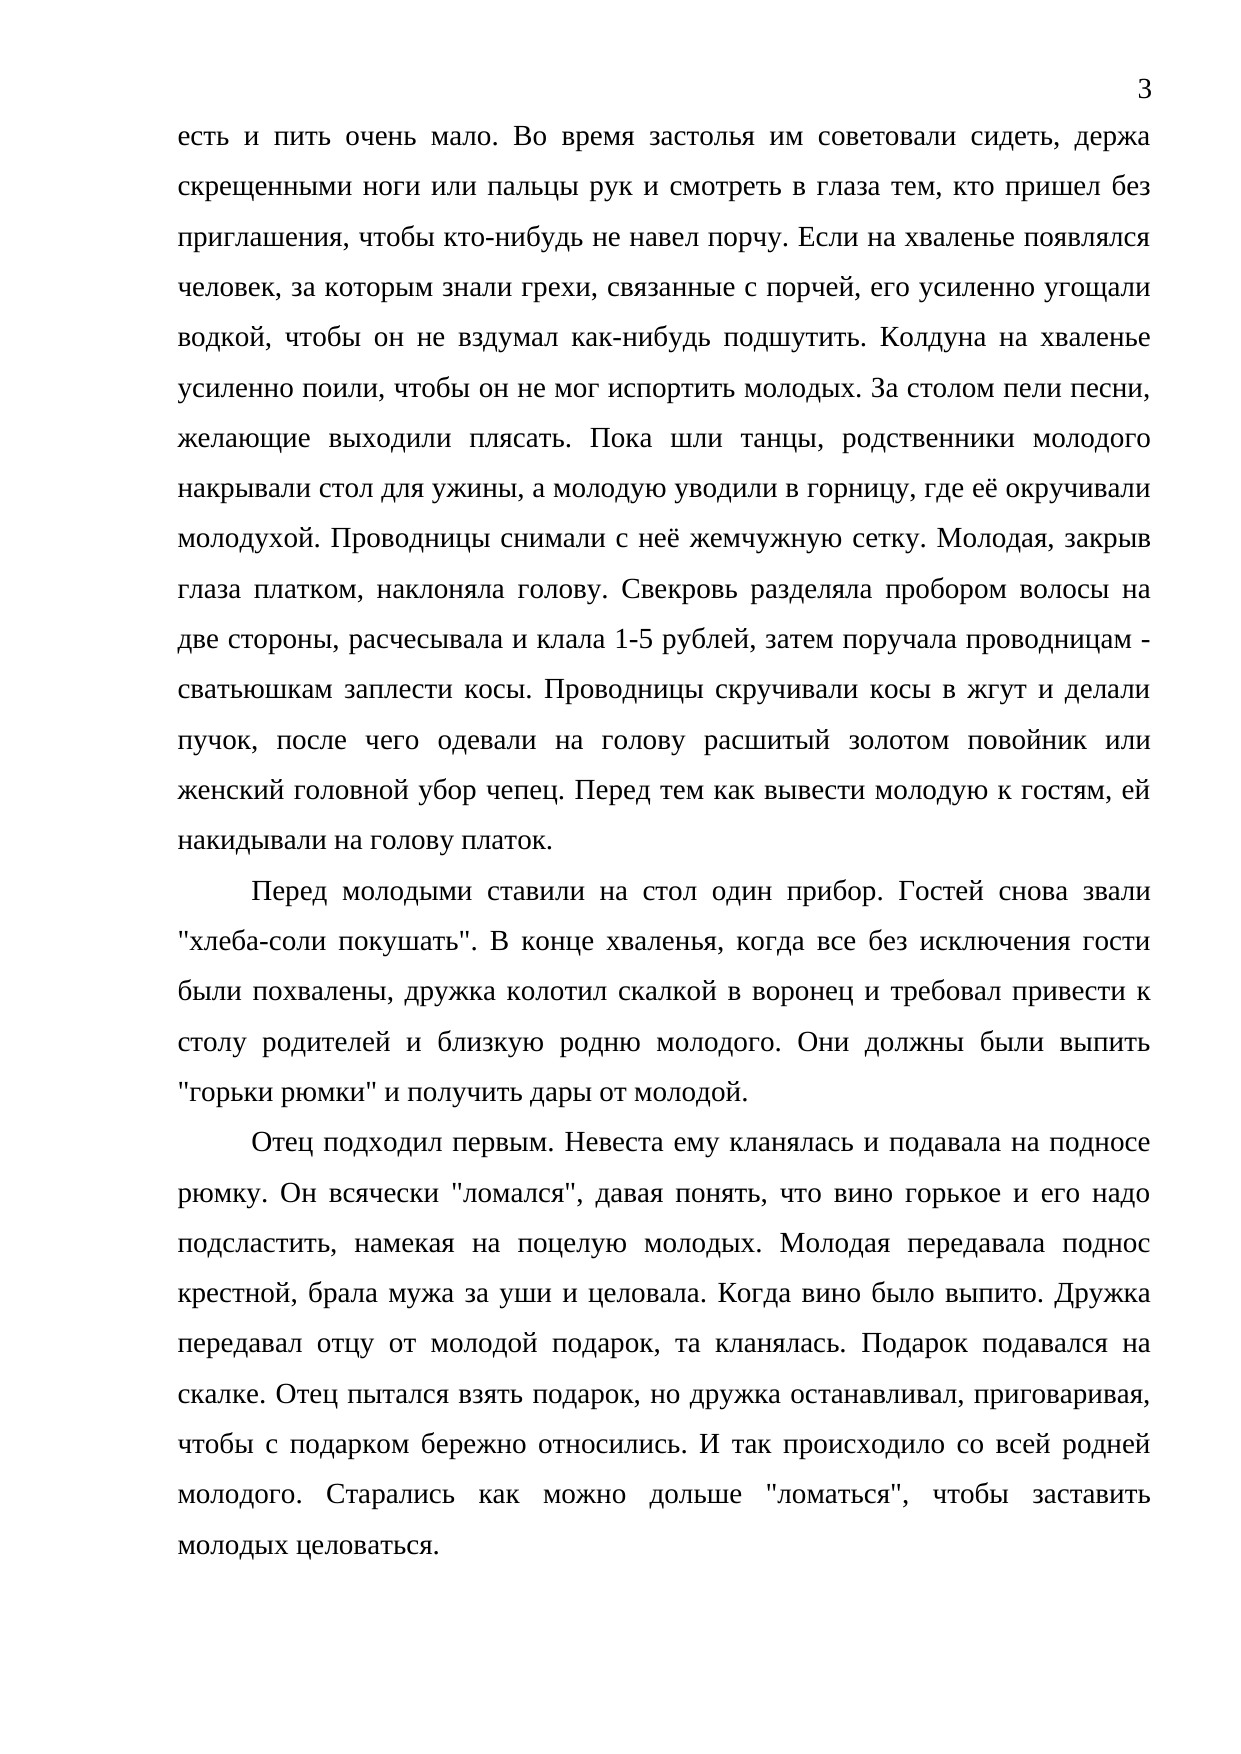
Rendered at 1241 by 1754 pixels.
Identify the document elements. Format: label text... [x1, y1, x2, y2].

text Перед молодыми ставили на стол один прибор. Гостей снова звали "хлеба-соли покушать". В конце хваленья, когда все без исключения гости были похвалены, дружка колотил скалкой в воронец и требовал привести к столу родителей и близкую родню молодого. Они должны были выпить "горьки рюмки" и получить дары от молодой. [177, 873, 1152, 1108]
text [177, 118, 1152, 856]
text Отец подходил первым. Невеста ему кланялась и подавала на подносе рюмку. Он всячески "ломался", давая понять, что вино горькое и его надо подсластить, намекая на поцелую молодых. Молодая передавала поднос крестной, брала мужа за уши и целовала. Когда вино было выпито. Дружка передавал отцу от молодой подарок, та кланялась. Подарок подавался на скалке. Отец пытался взять подарок, но дружка останавливал, приговаривая, чтобы с подарком бережно относились. И так происходило со всей родней молодого. Старались как можно дольше "ломаться", чтобы заставить молодых целоваться. [177, 1124, 1152, 1560]
